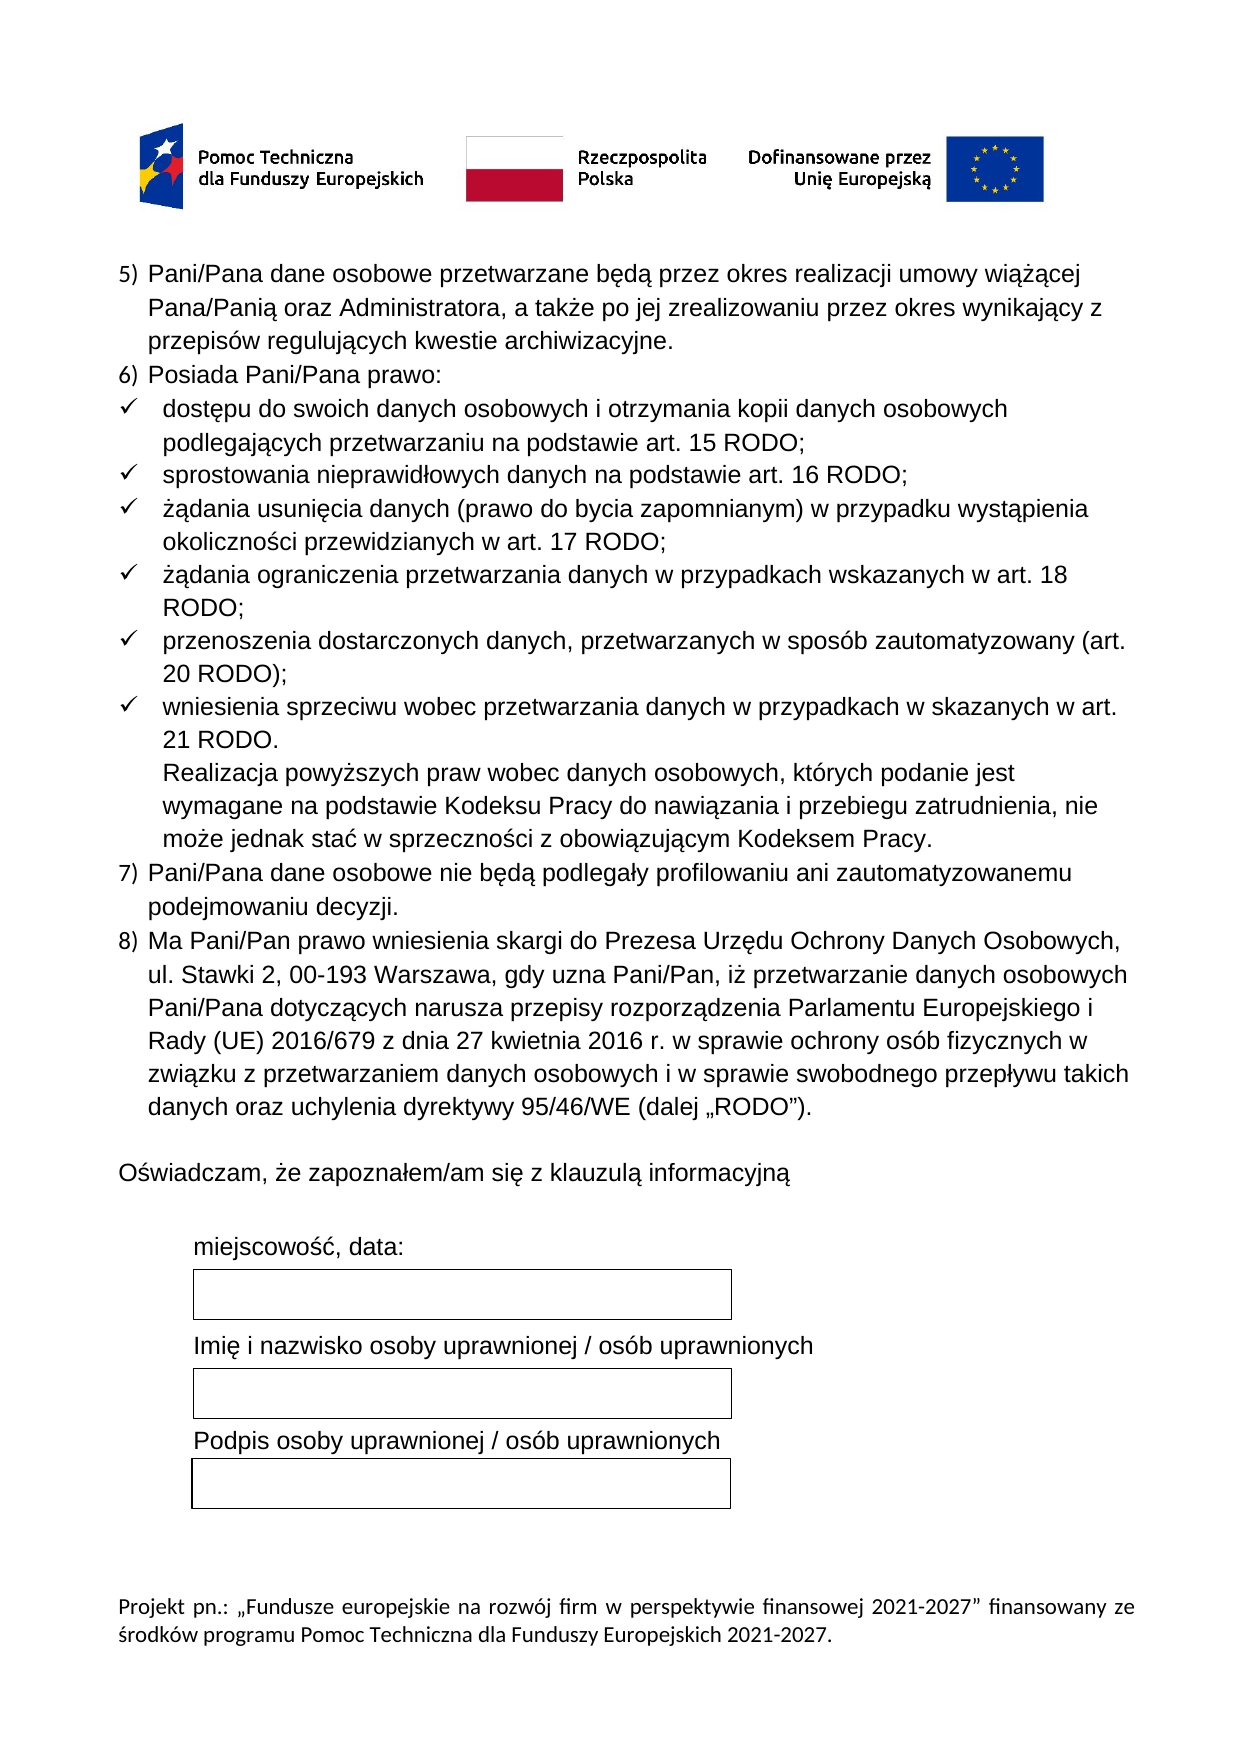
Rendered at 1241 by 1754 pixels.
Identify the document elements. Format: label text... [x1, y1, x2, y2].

list Ma Pani/Pan prawo wniesienia skargi do Prezesa Urzędu Ochrony Danych Osobowych, ul. Stawki 2, 00-193 Warszawa, gdy uzna Pani/Pan, iż przetwarzanie danych osobowych Pani/Pana dotyczących narusza przepisy rozporządzenia Parlamentu Europejskiego i Rady (UE) 2016/679 z dnia 27 kwietnia 2016 r. w sprawie ochrony osób fizycznych w związku z przetwarzaniem danych osobowych i w sprawie swobodnego przepływu takich danych oraz uchylenia dyrektywy 95/46/WE (dalej „RODO”). [118, 925, 1137, 1121]
list Pani/Pana dane osobowe nie będą podlegały profilowaniu ani zautomatyzowanemu podejmowaniu decyzji. [118, 857, 1137, 921]
text miejscowość, data: [193, 1232, 1137, 1261]
text Imię i nazwisko osoby uprawnionej / osób uprawnionych [193, 1331, 1137, 1360]
list sprostowania nieprawidłowych danych na podstawie art. 16 RODO; [118, 461, 1137, 489]
list przenoszenia dostarczonych danych, przetwarzanych w sposób zautomatyzowany (art. 20 RODO); [118, 626, 1137, 688]
list żądania ograniczenia przetwarzania danych w przypadkach wskazanych w art. 18 RODO; [118, 560, 1137, 622]
list wniesienia sprzeciwu wobec przetwarzania danych w przypadkach w skazanych w art. 21 RODO. [118, 692, 1137, 754]
list żądania usunięcia danych (prawo do bycia zapomnianym) w przypadku wystąpienia okoliczności przewidzianych w art. 17 RODO; [118, 494, 1137, 556]
list Podpis osoby uprawnionej / osób uprawnionych [193, 1426, 1137, 1454]
list Posiada Pani/Pana prawo: [118, 359, 1137, 390]
picture [118, 101, 1065, 231]
list dostępu do swoich danych osobowych i otrzymania kopii danych osobowych podlegających przetwarzaniu na podstawie art. 15 RODO; [118, 394, 1137, 456]
text Realizacja powyższych praw wobec danych osobowych, których podanie jest wymagane na podstawie Kodeksu Pracy do nawiązania i przebiegu zatrudnienia, nie może jednak stać w sprzeczności z obowiązującym Kodeksem Pracy. [162, 758, 1137, 853]
list Pani/Pana dane osobowe przetwarzane będą przez okres realizacji umowy wiążącej Pana/Panią oraz Administratora, a także po jej zrealizowaniu przez okres wynikający z przepisów regulujących kwestie archiwizacyjne. [118, 258, 1137, 355]
text Oświadczam, że zapoznałem/am się z klauzulą informacyjną [118, 1158, 1137, 1187]
